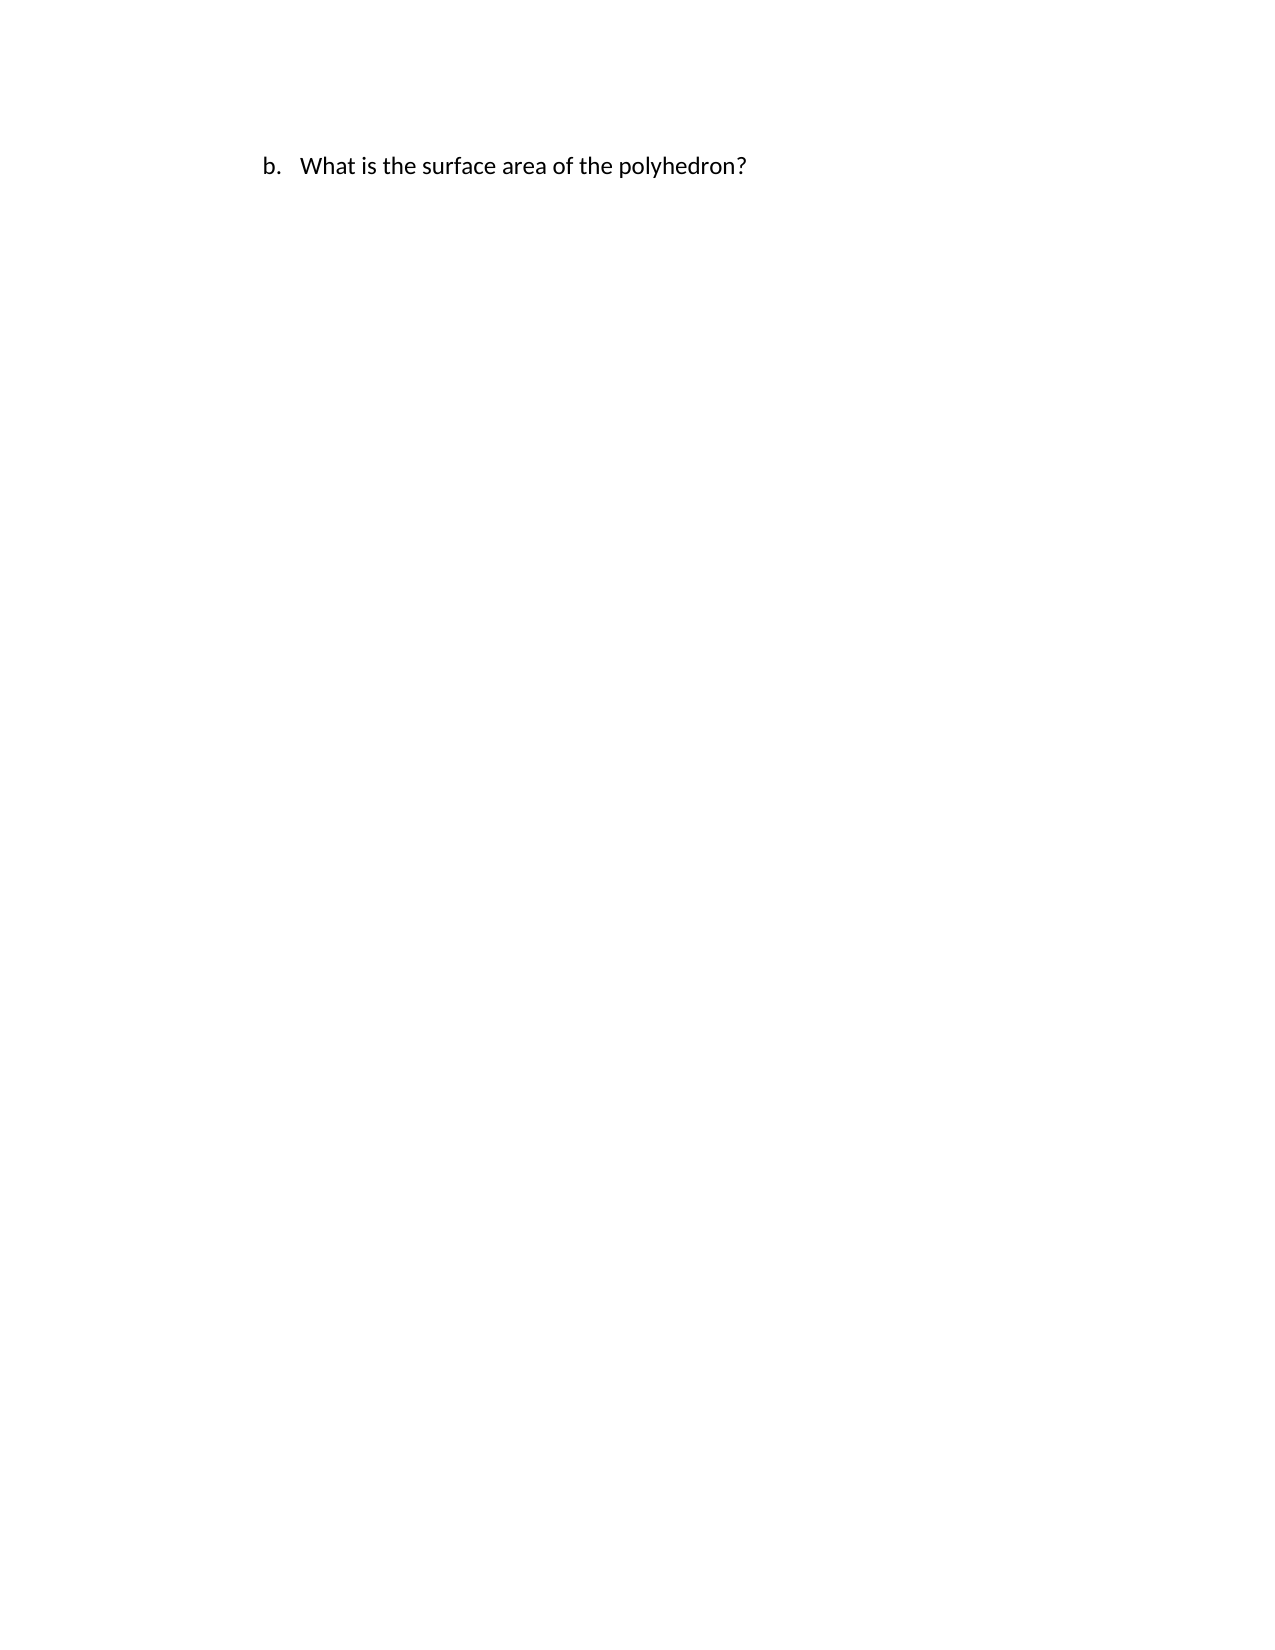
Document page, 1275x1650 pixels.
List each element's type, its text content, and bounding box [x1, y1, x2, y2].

list What is the surface area of the polyhedron? [262, 150, 1125, 181]
